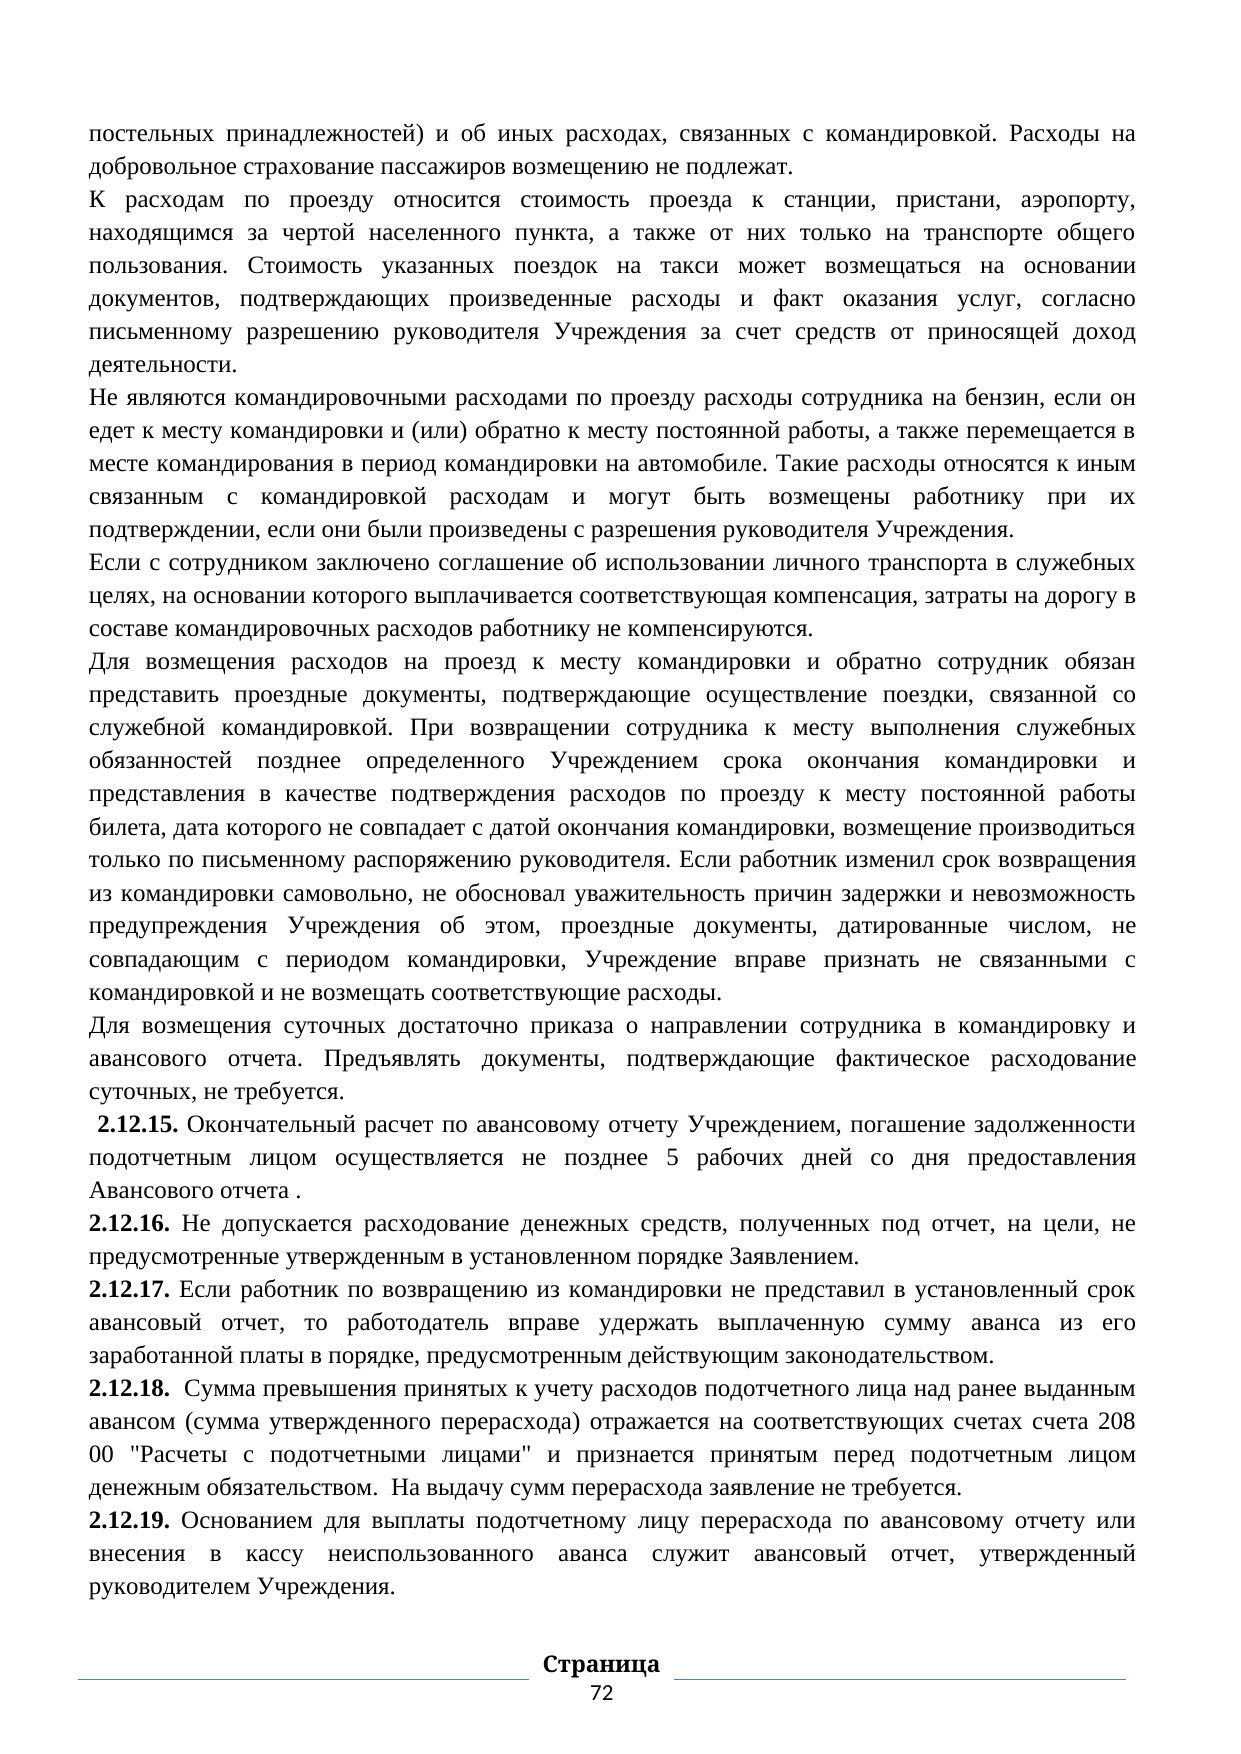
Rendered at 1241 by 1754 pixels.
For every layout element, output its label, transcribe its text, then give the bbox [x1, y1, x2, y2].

text 2.12.17. Если работник по возвращению из командировки не представил в установленный срок авансовый отчет, то работодатель вправе удержать выплаченную сумму аванса из его заработанной платы в порядке, предусмотренным действующим законодательством. [89, 1274, 1137, 1369]
text К расходам по проезду относится стоимость проезда к станции, пристани, аэропорту, находящимся за чертой населенного пункта, а также от них только на транспорте общего пользования. Стоимость указанных поездок на такси может возмещаться на основании документов, подтверждающих произведенные расходы и факт оказания услуг, согласно письменному разрешению руководителя Учреждения за счет средств от приносящей доход деятельности. [89, 184, 1137, 378]
text Не являются командировочными расходами по проезду расходы сотрудника на бензин, если он едет к месту командировки и (или) обратно к месту постоянной работы, а также перемещается в месте командирования в период командировки на автомобиле. Такие расходы относятся к иным связанным с командировкой расходам и могут быть возмещены работнику при их подтверждении, если они были произведены с разрешения руководителя Учреждения. [89, 382, 1137, 543]
text Для возмещения расходов на проезд к месту командировки и обратно сотрудник обязан представить проездные документы, подтверждающие осуществление поездки, связанной со служебной командировкой. При возвращении сотрудника к месту выполнения служебных обязанностей позднее определенного Учреждением срока окончания командировки и представления в качестве подтверждения расходов по проезду к месту постоянной работы билета, дата которого не совпадает с датой окончания командировки, возмещение производиться только по письменному распоряжению руководителя. Если работник изменил срок возвращения из командировки самовольно, не обосновал уважительность причин задержки и невозможность предупреждения Учреждения об этом, проездные документы, датированные числом, не совпадающим с периодом командировки, Учреждение вправе признать не связанными с командировкой и не возмещать соответствующие расходы. [89, 646, 1137, 1005]
text Если с сотрудником заключено соглашение об использовании личного транспорта в служебных целях, на основании которого выплачивается соответствующая компенсация, затраты на дорогу в составе командировочных расходов работнику не компенсируются. [89, 547, 1137, 642]
text 2.12.15. Окончательный расчет по авансовому отчету Учреждением, погашение задолженности подотчетным лицом осуществляется не позднее 5 рабочих дней со дня предоставления Авансового отчета . [89, 1109, 1137, 1203]
text 2.12.18. Сумма превышения принятых к учету расходов подотчетного лица над ранее выданным авансом (сумма утвержденного перерасхода) отражается на соответствующих счетах счета 208 00 "Расчеты с подотчетными лицами" и признается принятым перед подотчетным лицом денежным обязательством. На выдачу сумм перерасхода заявление не требуется. [89, 1373, 1137, 1501]
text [89, 118, 1137, 180]
text Для возмещения суточных достаточно приказа о направлении сотрудника в командировку и авансового отчета. Предъявлять документы, подтверждающие фактическое расходование суточных, не требуется. [89, 1010, 1137, 1104]
text 2.12.16. Не допускается расходование денежных средств, полученных под отчет, на цели, не предусмотренные утвержденным в установленном порядке Заявлением. [89, 1208, 1137, 1269]
text 2.12.19. Основанием для выплаты подотчетному лицу перерасхода по авансовому отчету или внесения в кассу неиспользованного аванса служит авансовый отчет, утвержденный руководителем Учреждения. [89, 1505, 1137, 1600]
